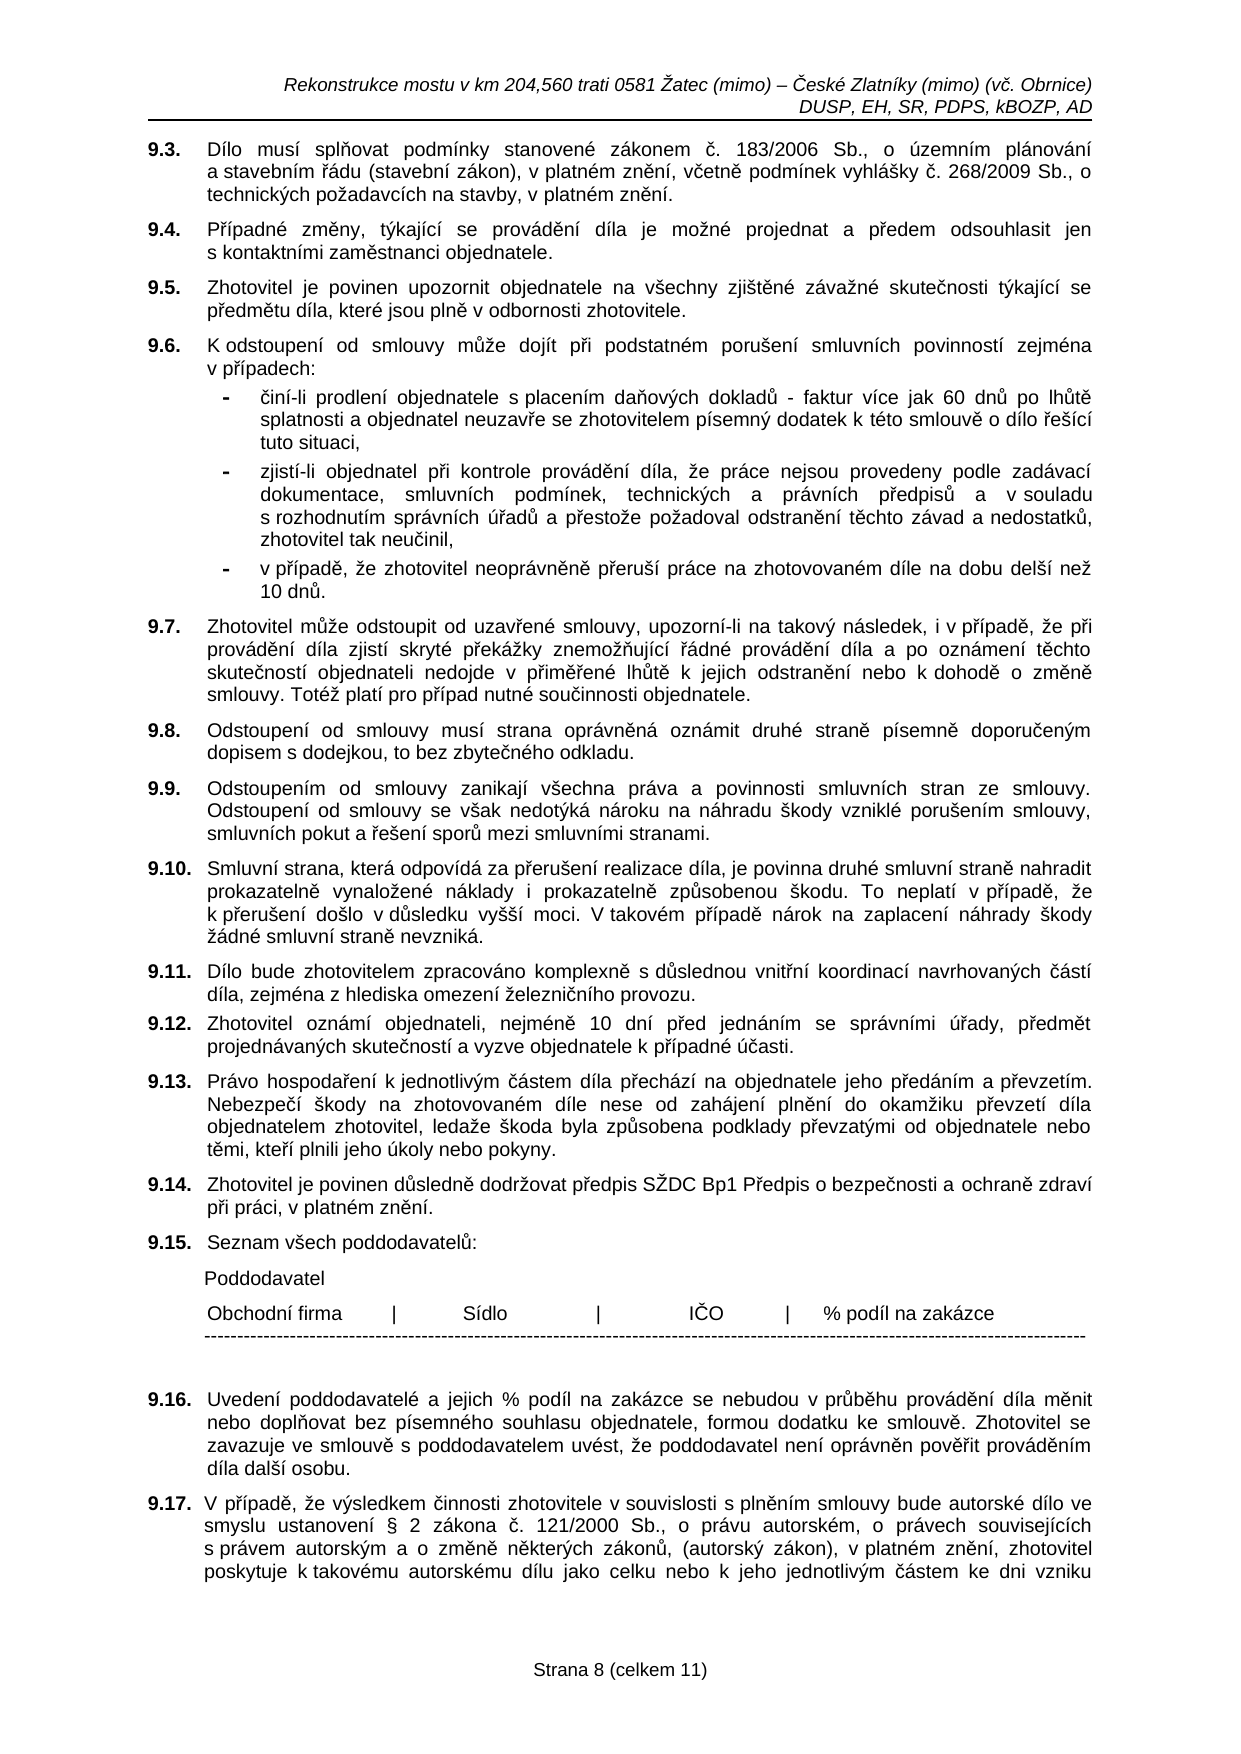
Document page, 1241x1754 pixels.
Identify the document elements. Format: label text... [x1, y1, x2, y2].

text -------------------------------------------------------------------------------------------------------------------------------------- [148, 1324, 1092, 1347]
text 9.7. Zhotovitel může odstoupit od uzavřené smlouvy, upozorní-li na takový následek, i v případě, že při provádění díla zjistí skryté překážky znemožňující řádné provádění díla a po oznámení těchto skutečností objednateli nedojde v přiměřené lhůtě k jejich odstranění nebo k dohodě o změně smlouvy. Totéž platí pro případ nutné součinnosti objednatele. [148, 615, 1092, 706]
text Obchodní firma | Sídlo | IČO | % podíl na zakázce [151, 1302, 1092, 1324]
text 9.8. Odstoupení od smlouvy musí strana oprávněná oznámit druhé straně písemně doporučeným dopisem s dodejkou, to bez zbytečného odkladu. [148, 718, 1092, 764]
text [148, 1492, 1092, 1582]
text 9.3. Dílo musí splňovat podmínky stanovené zákonem č. 183/2006 Sb., o územním plánování a stavebním řádu (stavební zákon), v platném znění, včetně podmínek vyhlášky č. 268/2009 Sb., o technických požadavcích na stavby, v platném znění. [148, 137, 1092, 206]
text 9.15. Seznam všech poddodavatelů: [148, 1231, 1092, 1254]
text 9.12. Zhotovitel oznámí objednateli, nejméně 10 dní před jednáním se správními úřady, předmět projednávaných skutečností a vyzve objednatele k případné účasti. [148, 1012, 1092, 1057]
text 9.14. Zhotovitel je povinen důsledně dodržovat předpis SŽDC Bp1 Předpis o bezpečnosti a ochraně zdraví při práci, v platném znění. [148, 1173, 1092, 1219]
text 9.5. Zhotovitel je povinen upozornit objednatele na všechny zjištěné závažné skutečnosti týkající se předmětu díla, které jsou plně v odbornosti zhotovitele. [148, 276, 1092, 321]
text 9.4. Případné změny, týkající se provádění díla je možné projednat a předem odsouhlasit jen s kontaktními zaměstnanci objednatele. [148, 218, 1092, 263]
list zjistí-li objednatel při kontrole provádění díla, že práce nejsou provedeny podle zadávací dokumentace, smluvních podmínek, technických a právních předpisů a v souladu s rozhodnutím správních úřadů a přestože požadoval odstranění těchto závad a nedostatků, zhotovitel tak neučinil, [223, 460, 1093, 551]
text 9.11. Dílo bude zhotovitelem zpracováno komplexně s důslednou vnitřní koordinací navrhovaných částí díla, zejména z hlediska omezení železničního provozu. [148, 960, 1092, 1006]
text 9.16. Uvedení poddodavatelé a jejich % podíl na zakázce se nebudou v průběhu provádění díla měnit nebo doplňovat bez písemného souhlasu objednatele, formou dodatku ke smlouvě. Zhotovitel se zavazuje ve smlouvě s poddodavatelem uvést, že poddodavatel není oprávněn pověřit prováděním díla další osobu. [148, 1388, 1092, 1479]
text 9.10. Smluvní strana, která odpovídá za přerušení realizace díla, je povinna druhé smluvní straně nahradit prokazatelně vynaložené náklady i prokazatelně způsobenou škodu. To neplatí v případě, že k přerušení došlo v důsledku vyšší moci. V takovém případě nárok na zaplacení náhrady škody žádné smluvní straně nevzniká. [148, 857, 1092, 948]
text 9.6. K odstoupení od smlouvy může dojít při podstatném porušení smluvních povinností zejména v případech: [148, 334, 1092, 379]
list v případě, že zhotovitel neoprávněně přeruší práce na zhotovovaném díle na dobu delší než 10 dnů. [223, 557, 1092, 603]
text Poddodavatel [148, 1266, 1092, 1289]
text 9.13. Právo hospodaření k jednotlivým částem díla přechází na objednatele jeho předáním a převzetím. Nebezpečí škody na zhotovovaném díle nese od zahájení plnění do okamžiku převzetí díla objednatelem zhotovitel, ledaže škoda byla způsobena podklady převzatými od objednatele nebo těmi, kteří plnili jeho úkoly nebo pokyny. [148, 1070, 1092, 1161]
text 9.9. Odstoupením od smlouvy zanikají všechna práva a povinnosti smluvních stran ze smlouvy. Odstoupení od smlouvy se však nedotýká nároku na náhradu škody vzniklé porušením smlouvy, smluvních pokut a řešení sporů mezi smluvními stranami. [148, 776, 1092, 844]
list činí-li prodlení objednatele s placením daňových dokladů - faktur více jak 60 dnů po lhůtě splatnosti a objednatel neuzavře se zhotovitelem písemný dodatek k této smlouvě o dílo řešící tuto situaci, [223, 386, 1093, 454]
